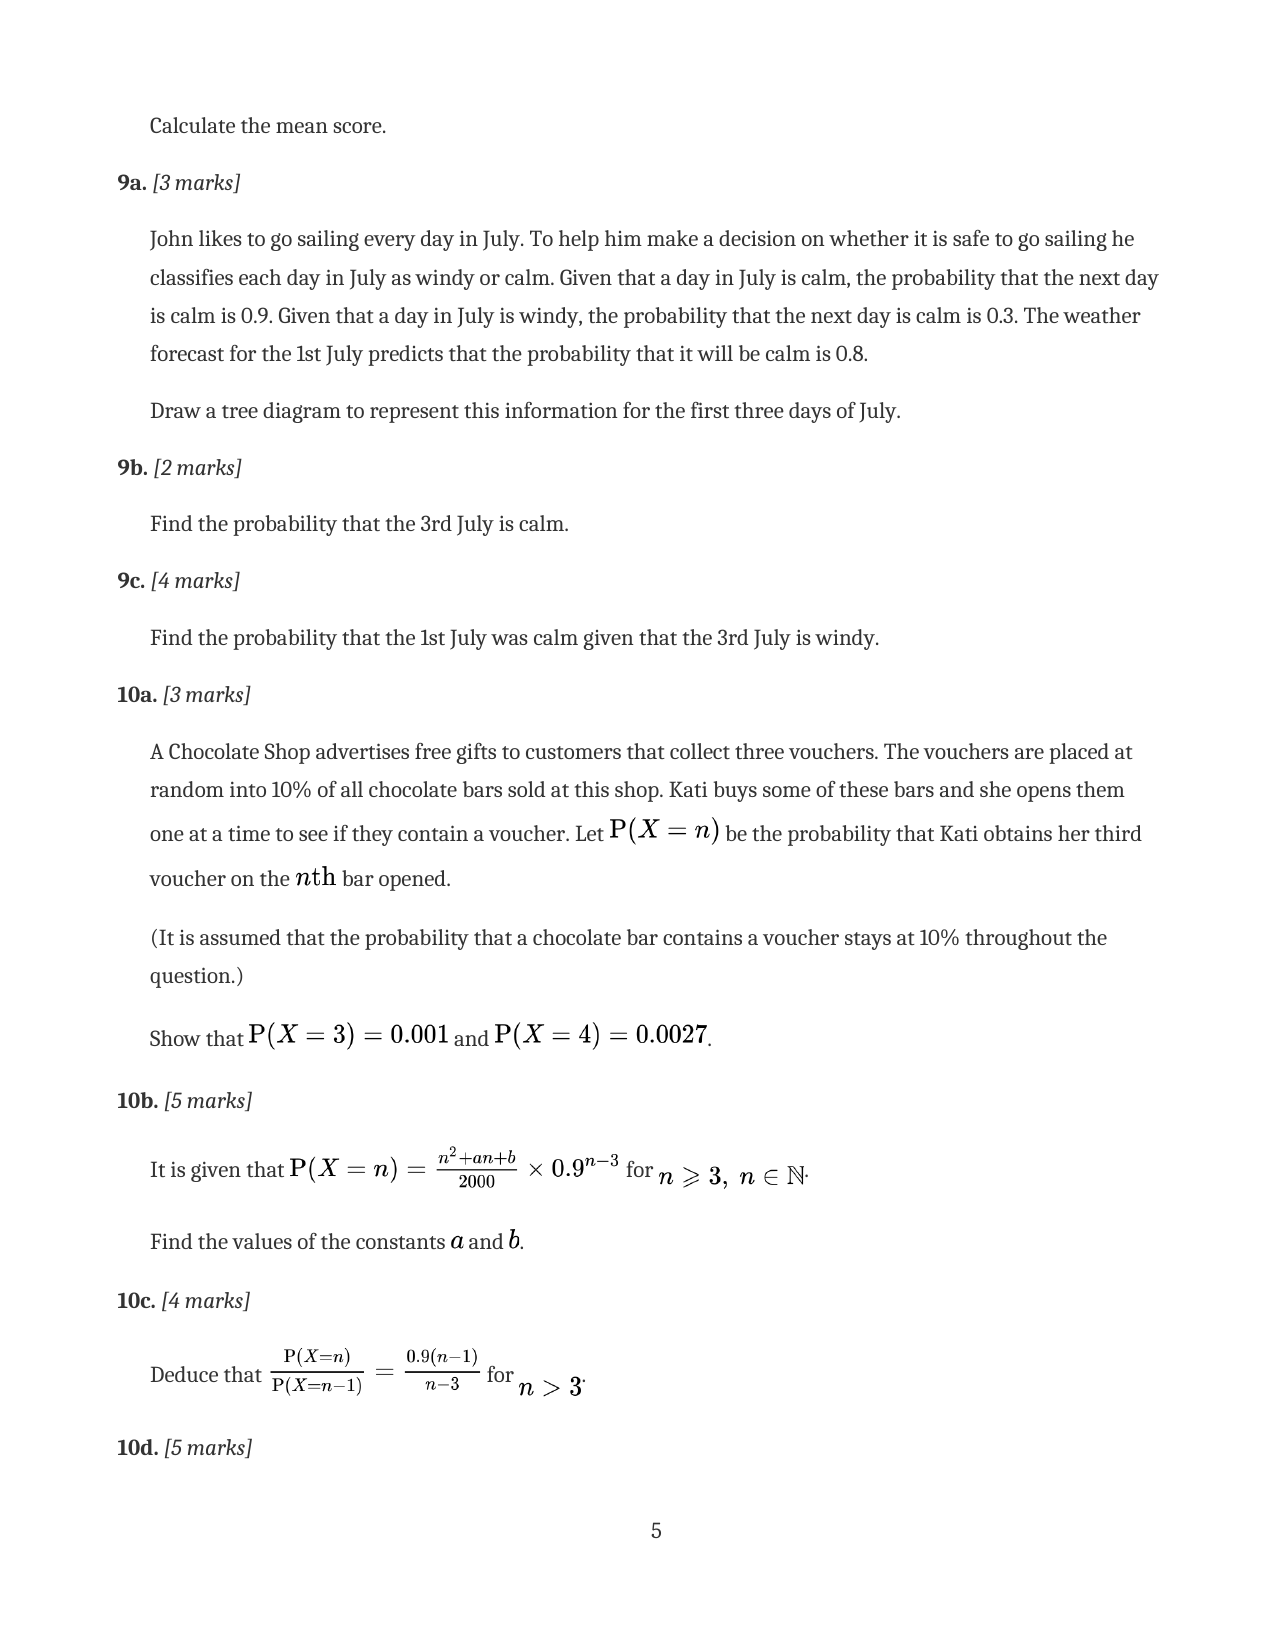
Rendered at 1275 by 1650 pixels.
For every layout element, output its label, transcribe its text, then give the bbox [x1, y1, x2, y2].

text 10d. [5 marks] [112, 1435, 1162, 1461]
picture [289, 1144, 621, 1191]
picture [295, 863, 337, 889]
text 9c. [4 marks] [112, 568, 1162, 594]
text Deduce that for . [150, 1344, 1162, 1404]
text 10a. [3 marks] [112, 682, 1162, 708]
text 9b. [2 marks] [112, 454, 1162, 481]
picture [518, 1373, 582, 1399]
picture [494, 1020, 707, 1052]
picture [450, 1232, 464, 1252]
text John likes to go sailing every day in July. To help him make a decision on whether it is safe to go sailing he classifies each day in July as windy or calm. Given that a day in July is calm, the probability that the next day is calm is 0.9. Given that a day in July is windy, the probability that the next day is calm is 0.3. The weather forecast for the 1st July predicts that the probability that it will be calm is 0.8. [150, 226, 1162, 367]
picture [508, 1226, 520, 1252]
text Draw a tree diagram to represent this information for the first three days of July. [150, 397, 1162, 424]
text 10b. [5 marks] [112, 1087, 1162, 1114]
text 10c. [4 marks] [112, 1288, 1162, 1314]
text 9a. [3 marks] [112, 169, 1162, 196]
text Find the probability that the 1st July was calm given that the 3rd July is windy. [150, 625, 1162, 651]
text Find the probability that the 3rd July is calm. [150, 511, 1162, 538]
text Find the values of the constants and . [150, 1226, 1162, 1257]
text Calculate the mean score. [150, 112, 1162, 139]
picture [267, 1344, 482, 1399]
picture [658, 1163, 804, 1191]
text A Chocolate Shop advertises free gifts to customers that collect three vouchers. The vouchers are placed at random into 10% of all chocolate bars sold at this shop. Kati buys some of these bars and she opens them one at a time to see if they contain a voucher. Let be the probability that Kati obtains her third voucher on the bar opened. [150, 739, 1162, 894]
picture [248, 1020, 449, 1052]
picture [609, 815, 720, 847]
text (It is assumed that the probability that a chocolate bar contains a voucher stays at 10% throughout the question.) [150, 925, 1162, 989]
